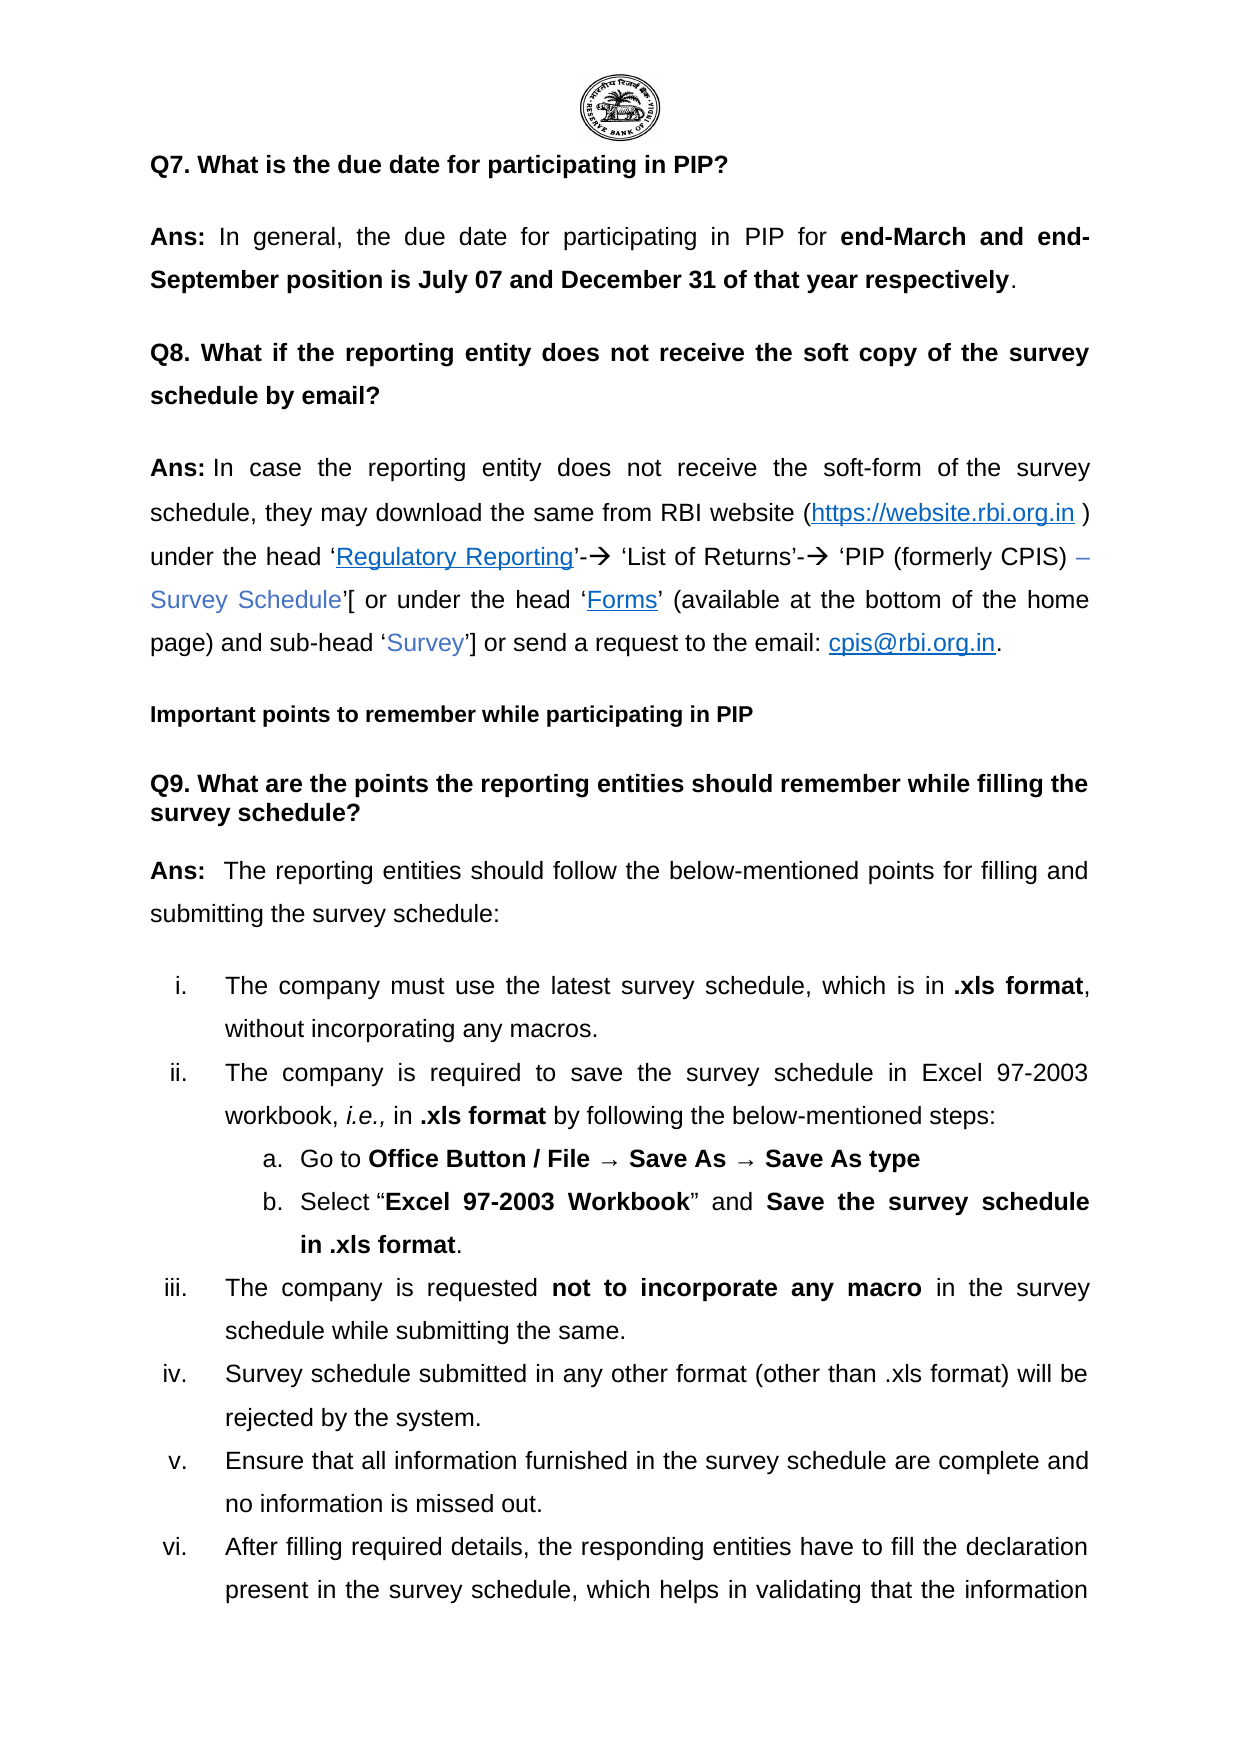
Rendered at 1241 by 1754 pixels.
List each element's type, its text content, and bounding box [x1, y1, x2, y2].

list Go to Office Button / File → Save As → Save As type [262, 1144, 1090, 1173]
list The company must use the latest survey schedule, which is in .xls format, without incorporating any macros. [187, 971, 1090, 1043]
text Q8. What if the reporting entity does not receive the soft copy of the survey schedule by email? [150, 338, 1090, 409]
text Q9. What are the points the reporting entities should remember while filling the survey schedule? [150, 769, 1090, 827]
text Ans: The reporting entities should follow the below-mentioned points for filling and submitting the survey schedule: [150, 856, 1090, 928]
text Important points to remember while participating in PIP [150, 701, 1090, 727]
text Ans: In case the reporting entity does not receive the soft-form of the survey schedule, they may download the same from RBI website (https://website.rbi.org.in ) under the head ‘Regulatory Reporting’- ‘List of Returns’- ‘PIP (formerly CPIS) – Survey Schedule’[ or under the head ‘Forms’ (available at the bottom of the home page) and sub-head ‘Survey’] or send a request to the email: cpis@rbi.org.in. [150, 453, 1090, 657]
list Ensure that all information furnished in the survey schedule are complete and no information is missed out. [187, 1446, 1090, 1518]
list Survey schedule submitted in any other format (other than .xls format) will be rejected by the system. [187, 1359, 1090, 1431]
list The company is required to save the survey schedule in Excel 97-2003 workbook, i.e., in .xls format by following the below-mentioned steps: [187, 1058, 1090, 1129]
list Select “Excel 97-2003 Workbook” and Save the survey schedule in .xls format. [262, 1187, 1090, 1259]
picture [579, 73, 661, 142]
list The company is requested not to incorporate any macro in the survey schedule while submitting the same. [187, 1273, 1090, 1345]
text Ans: In general, the due date for participating in PIP for end-March and end-September position is July 07 and December 31 of that year respectively. [150, 222, 1090, 294]
text Q7. What is the due date for participating in PIP? [150, 150, 1090, 179]
